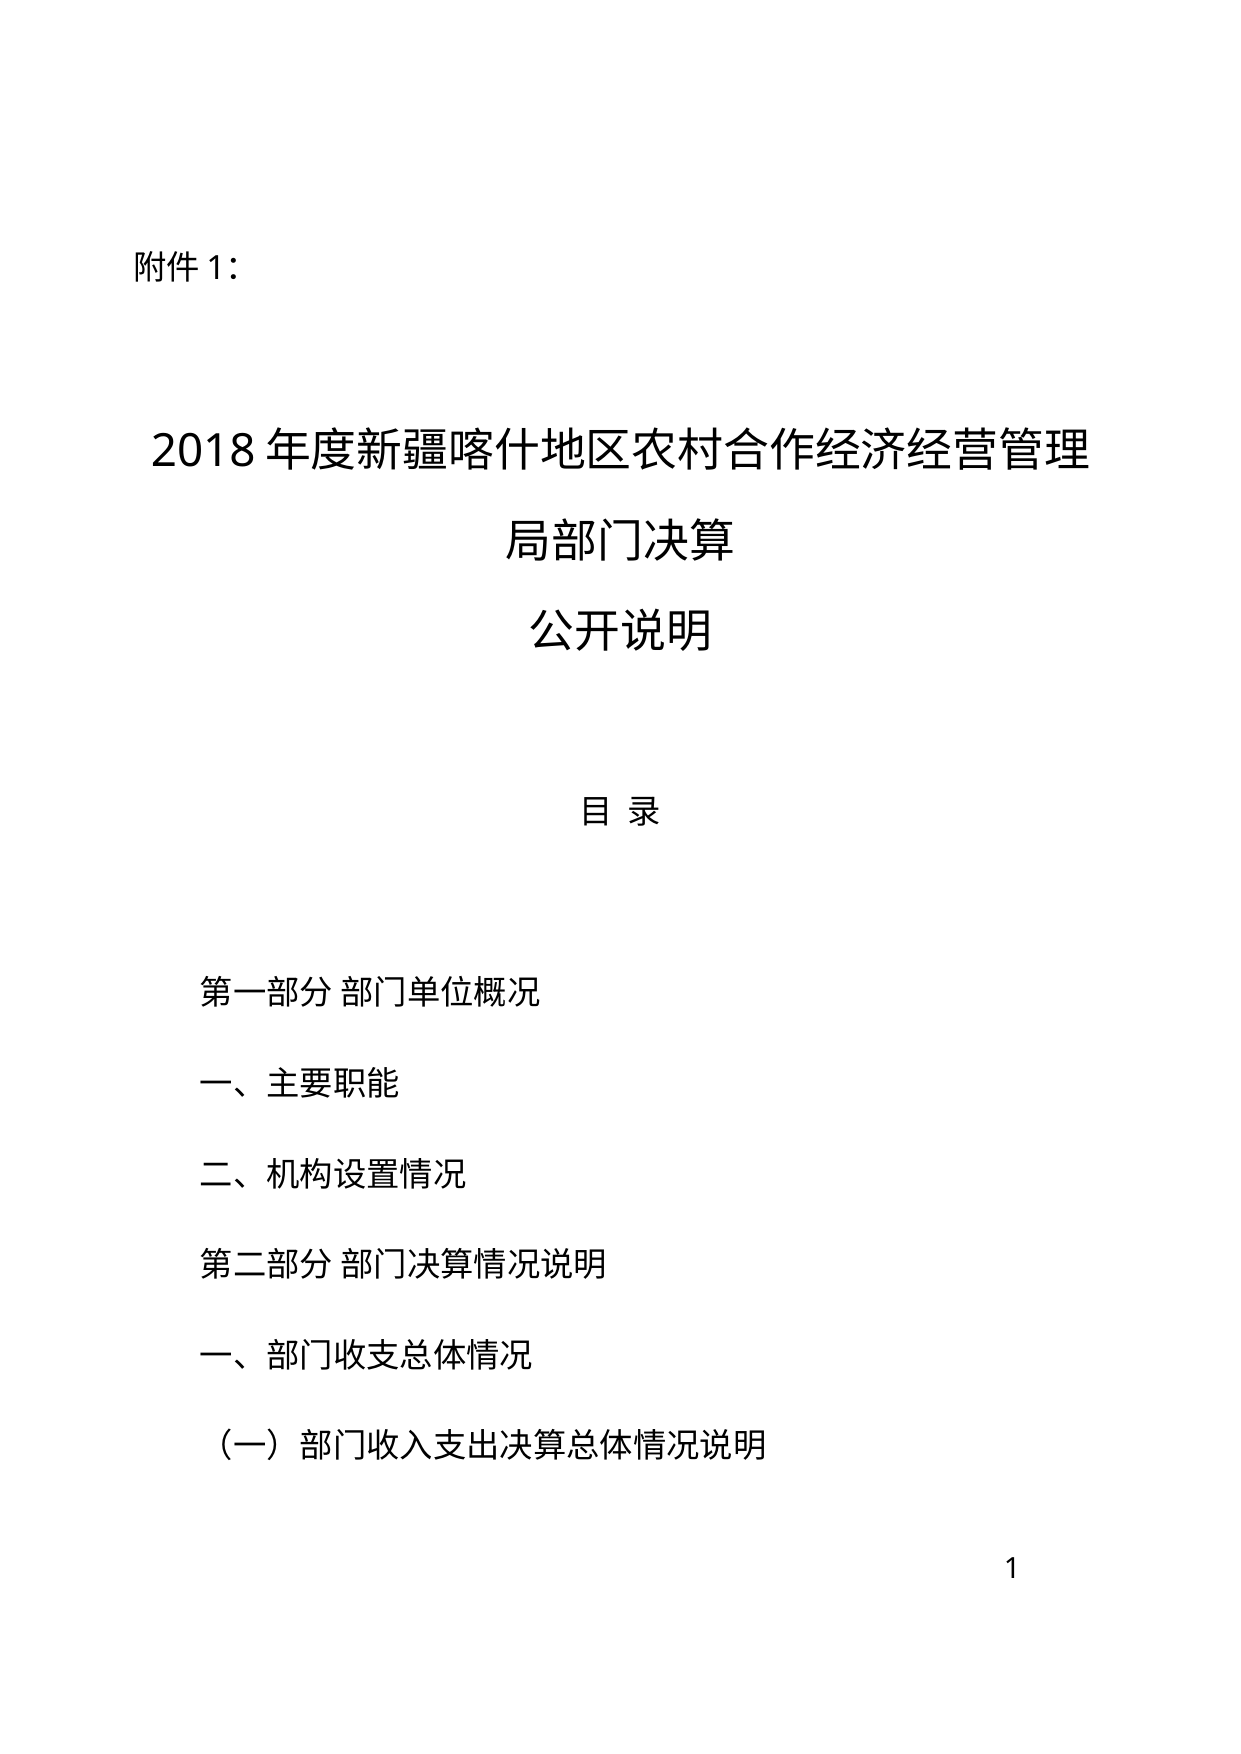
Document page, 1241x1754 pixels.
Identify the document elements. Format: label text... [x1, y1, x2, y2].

text 二、机构设置情况 [133, 1126, 1107, 1217]
text 一、主要职能 [133, 1036, 1107, 1126]
text 目 录 [133, 764, 1107, 854]
text 2018年度新疆喀什地区农村合作经济经营管理局部门决算 [133, 401, 1107, 582]
text 附件1： [133, 220, 1107, 311]
text 公开说明 [133, 582, 1107, 673]
text 第一部分 部门单位概况 [133, 945, 1107, 1036]
text 一、部门收支总体情况 [133, 1307, 1107, 1398]
text 第二部分 部门决算情况说明 [133, 1217, 1107, 1307]
text （一）部门收入支出决算总体情况说明 [133, 1398, 1107, 1489]
